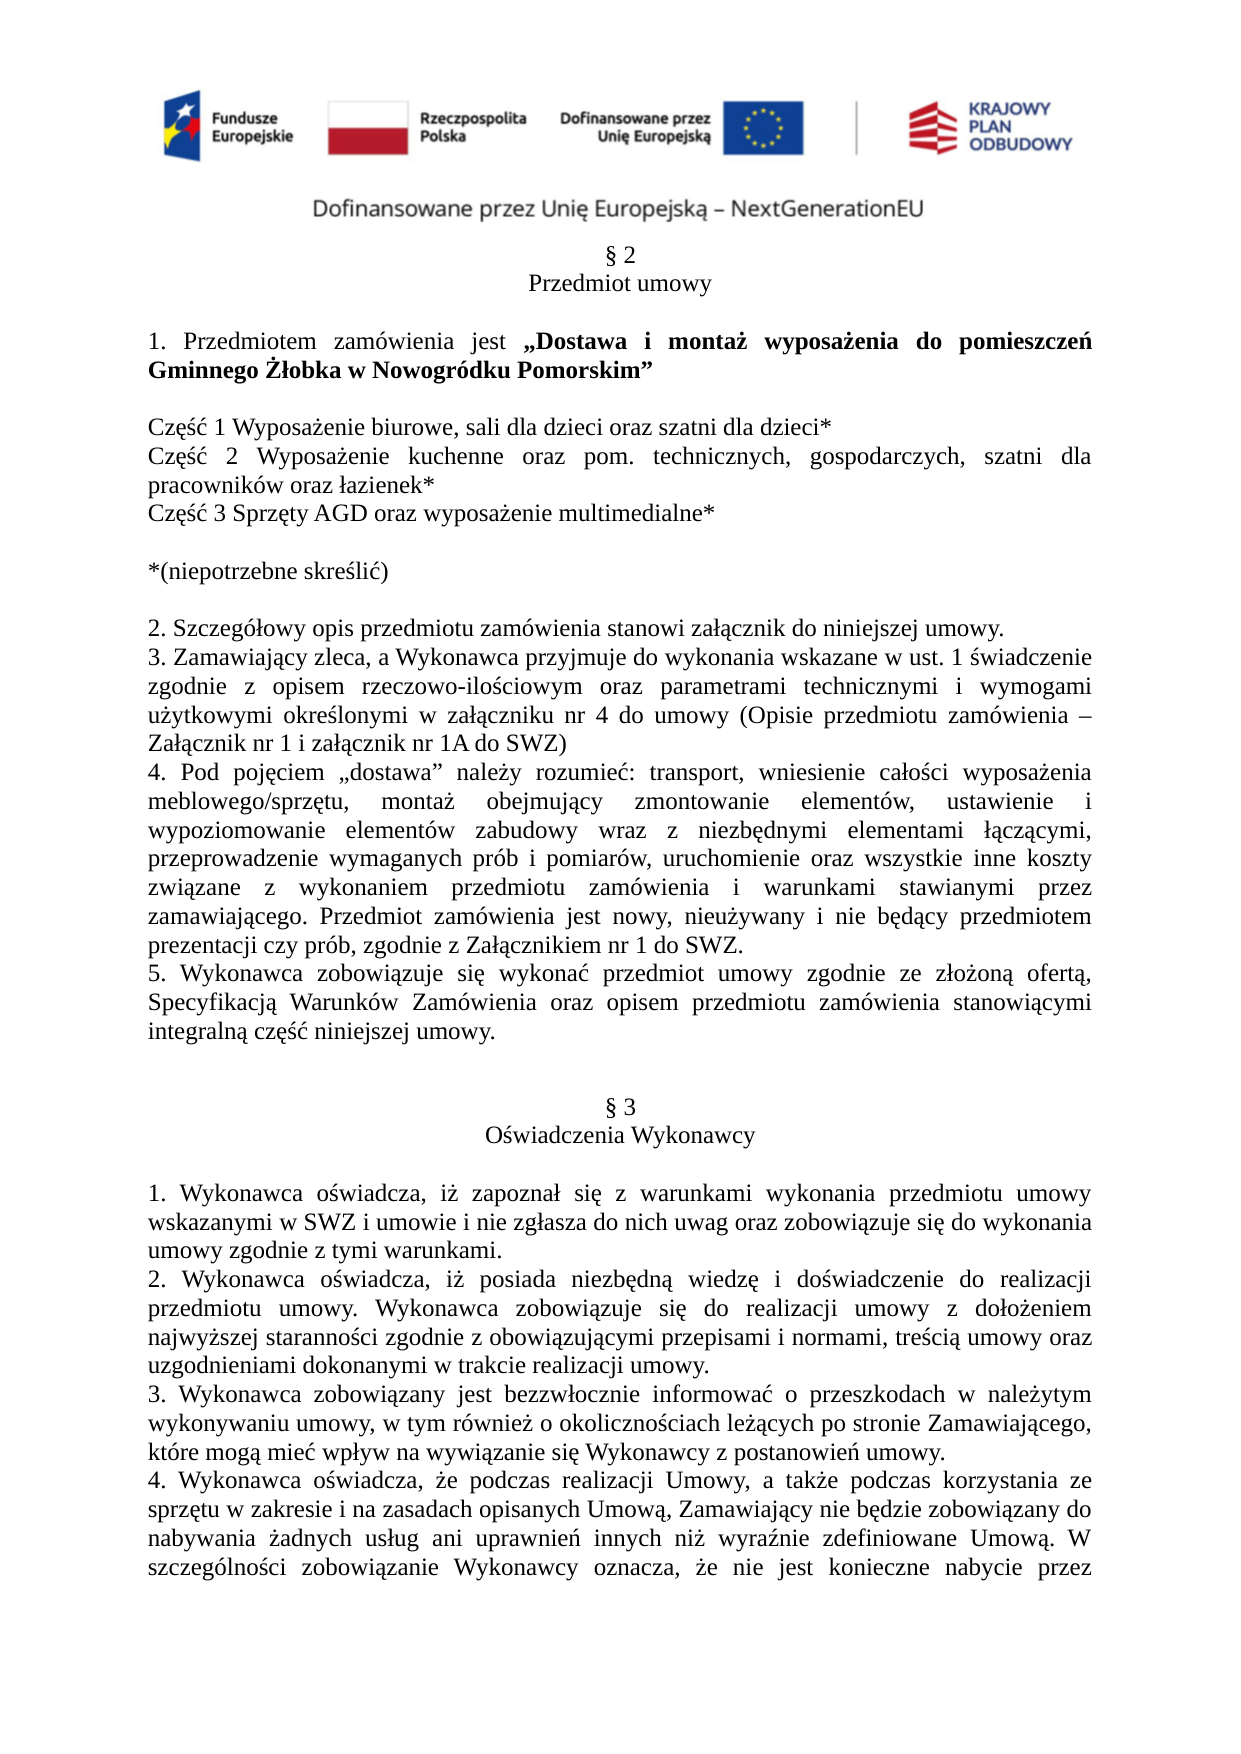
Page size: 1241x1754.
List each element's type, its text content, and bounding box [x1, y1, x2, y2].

text *(niepotrzebne skreślić) [148, 556, 1093, 585]
text Część 2 Wyposażenie kuchenne oraz pom. technicznych, gospodarczych, szatni dla pracowników oraz łazienek* [148, 441, 1093, 498]
text 4. Pod pojęciem „dostawa” należy rozumieć: transport, wniesienie całości wyposażenia meblowego/sprzętu, montaż obejmujący zmontowanie elementów, ustawienie i wypoziomowanie elementów zabudowy wraz z niezbędnymi elementami łączącymi, przeprowadzenie wymaganych prób i pomiarów, uruchomienie oraz wszystkie inne koszty związane z wykonaniem przedmiotu zamówienia i warunkami stawianymi przez zamawiającego. Przedmiot zamówienia jest nowy, nieużywany i nie będący przedmiotem prezentacji czy prób, zgodnie z Załącznikiem nr 1 do SWZ. [148, 757, 1093, 958]
text Oświadczenia Wykonawcy [148, 1120, 1093, 1149]
text Część 1 Wyposażenie biurowe, sali dla dzieci oraz szatni dla dzieci* [148, 412, 1093, 441]
text 1. Wykonawca oświadcza, iż zapoznał się z warunkami wykonania przedmiotu umowy wskazanymi w SWZ i umowie i nie zgłasza do nich uwag oraz zobowiązuje się do wykonania umowy zgodnie z tymi warunkami. [148, 1178, 1093, 1264]
picture [147, 73, 1093, 240]
text 3. Wykonawca zobowiązany jest bezzwłocznie informować o przeszkodach w należytym wykonywaniu umowy, w tym również o okolicznościach leżących po stronie Zamawiającego, które mogą mieć wpływ na wywiązanie się Wykonawcy z postanowień umowy. [148, 1379, 1093, 1465]
text § 3 [148, 1092, 1093, 1120]
text Część 3 Sprzęty AGD oraz wyposażenie multimedialne* [148, 498, 1093, 527]
text 2. Wykonawca oświadcza, iż posiada niezbędną wiedzę i doświadczenie do realizacji przedmiotu umowy. Wykonawca zobowiązuje się do realizacji umowy z dołożeniem najwyższej staranności zgodnie z obowiązującymi przepisami i normami, treścią umowy oraz uzgodnieniami dokonanymi w trakcie realizacji umowy. [148, 1264, 1093, 1379]
text 1. Przedmiotem zamówienia jest „Dostawa i montaż wyposażenia do pomieszczeń Gminnego Żłobka w Nowogródku Pomorskim” [148, 326, 1093, 383]
text 5. Wykonawca zobowiązuje się wykonać przedmiot umowy zgodnie ze złożoną ofertą, Specyfikacją Warunków Zamówienia oraz opisem przedmiotu zamówienia stanowiącymi integralną część niniejszej umowy. [148, 958, 1093, 1045]
text 2. Szczegółowy opis przedmiotu zamówienia stanowi załącznik do niniejszej umowy. [148, 613, 1093, 642]
text 3. Zamawiający zleca, a Wykonawca przyjmuje do wykonania wskazane w ust. 1 świadczenie zgodnie z opisem rzeczowo-ilościowym oraz parametrami technicznymi i wymogami użytkowymi określonymi w załączniku nr 4 do umowy (Opisie przedmiotu zamówienia – Załącznik nr 1 i załącznik nr 1A do SWZ) [148, 642, 1093, 757]
text Przedmiot umowy [148, 268, 1093, 297]
text § 2 [148, 240, 1093, 268]
